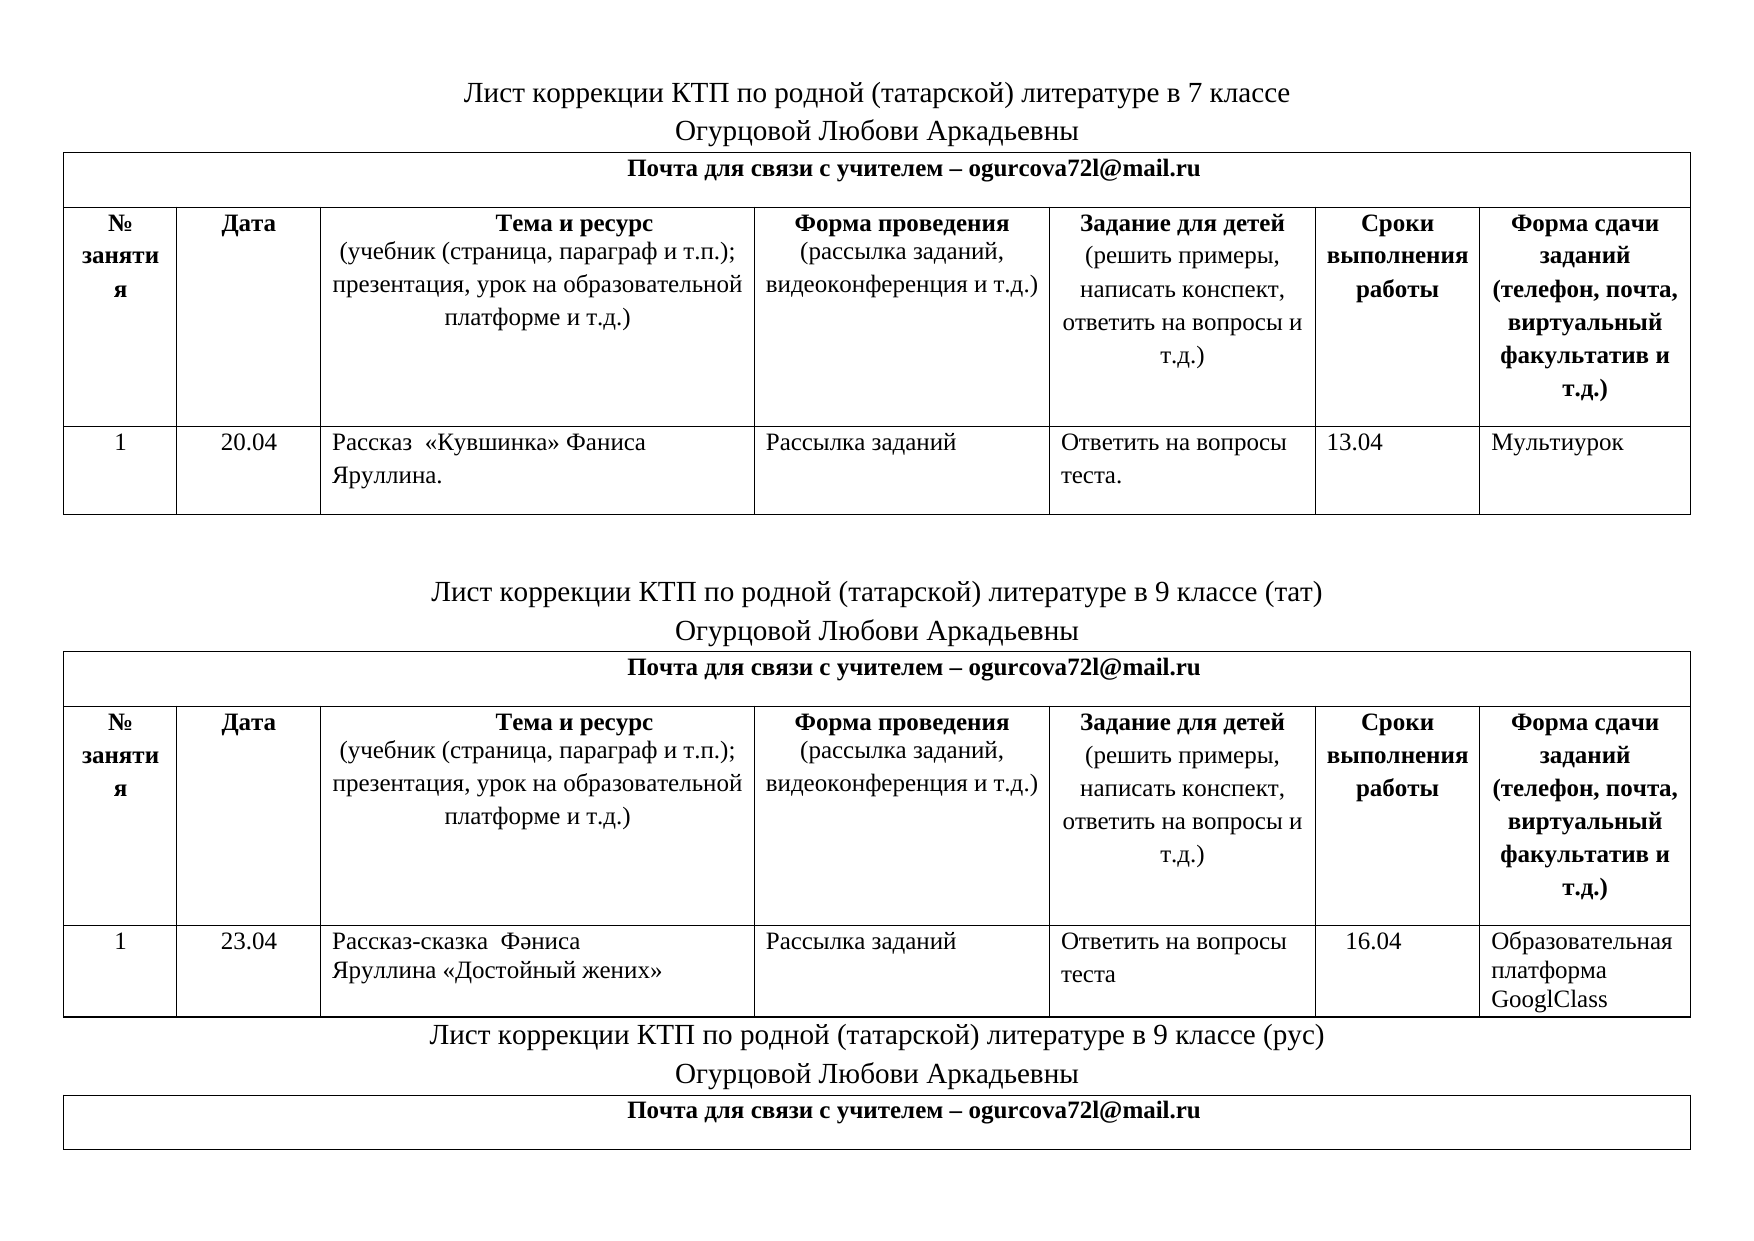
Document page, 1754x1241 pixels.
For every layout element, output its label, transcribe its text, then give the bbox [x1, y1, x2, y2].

table_cell Ответить на вопросы теста. [1050, 427, 1315, 514]
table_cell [1480, 208, 1690, 426]
table_cell № занятия [64, 707, 176, 925]
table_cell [755, 208, 1049, 426]
text Огурцовой Любови Аркадьевны [75, 113, 1679, 147]
text Лист коррекции КТП по родной (татарской) литературе в 9 классе (рус) [75, 1018, 1679, 1051]
table_header Почта для связи с учителем – ogurcova72l@mail.ru [64, 1096, 1690, 1149]
table_cell 20.04 [177, 427, 320, 514]
table_cell 23.04 [177, 926, 320, 1016]
table_cell 1 [64, 427, 176, 514]
text Лист коррекции КТП по родной (татарской) литературе в 7 классе [75, 75, 1679, 108]
table_cell Сроки выполнения работы [1316, 707, 1479, 925]
table_cell Задание для детей (решить примеры, написать конспект, ответить на вопросы и т.д.) [1050, 707, 1315, 925]
text Огурцовой Любови Аркадьевны [75, 613, 1679, 646]
table_cell Дата [177, 707, 320, 925]
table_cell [1050, 208, 1315, 426]
table_cell Форма сдачи заданий (телефон, почта, виртуальный факультатив и т.д.) [1480, 707, 1690, 925]
table_cell Дата [177, 208, 320, 426]
table_cell Рассказ «Кувшинка» Фаниса Яруллина. [321, 427, 754, 514]
table_cell Рассказ-сказка Фәниса Яруллина «Достойный жених» [321, 926, 754, 1016]
table_cell 1 [64, 926, 176, 1016]
table_cell 13.04 [1316, 427, 1479, 514]
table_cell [321, 208, 754, 426]
table_header Почта для связи с учителем – ogurcova72l@mail.ru [64, 652, 1690, 706]
table_cell Ответить на вопросы теста [1050, 926, 1315, 1016]
table_cell № занятия [64, 208, 176, 426]
table_cell 16.04 [1316, 926, 1479, 1016]
table_cell Рассылка заданий [755, 926, 1049, 1016]
table_cell Мультиурок [1480, 427, 1690, 514]
text Огурцовой Любови Аркадьевны [75, 1056, 1679, 1089]
table_cell Тема и ресурс (учебник (страница, параграф и т.п.); презентация, урок на образовательной платформе и т.д.) [321, 707, 754, 925]
table_cell Сроки выполнения работы [1316, 208, 1479, 426]
table_header Почта для связи с учителем – ogurcova72l@mail.ru [64, 153, 1690, 207]
table_cell Форма проведения (рассылка заданий, видеоконференция и т.д.) [755, 707, 1049, 925]
table_cell Образовательная платформа GooglClass [1480, 926, 1690, 1016]
text Лист коррекции КТП по родной (татарской) литературе в 9 классе (тат) [75, 574, 1679, 608]
table_cell Рассылка заданий [755, 427, 1049, 514]
